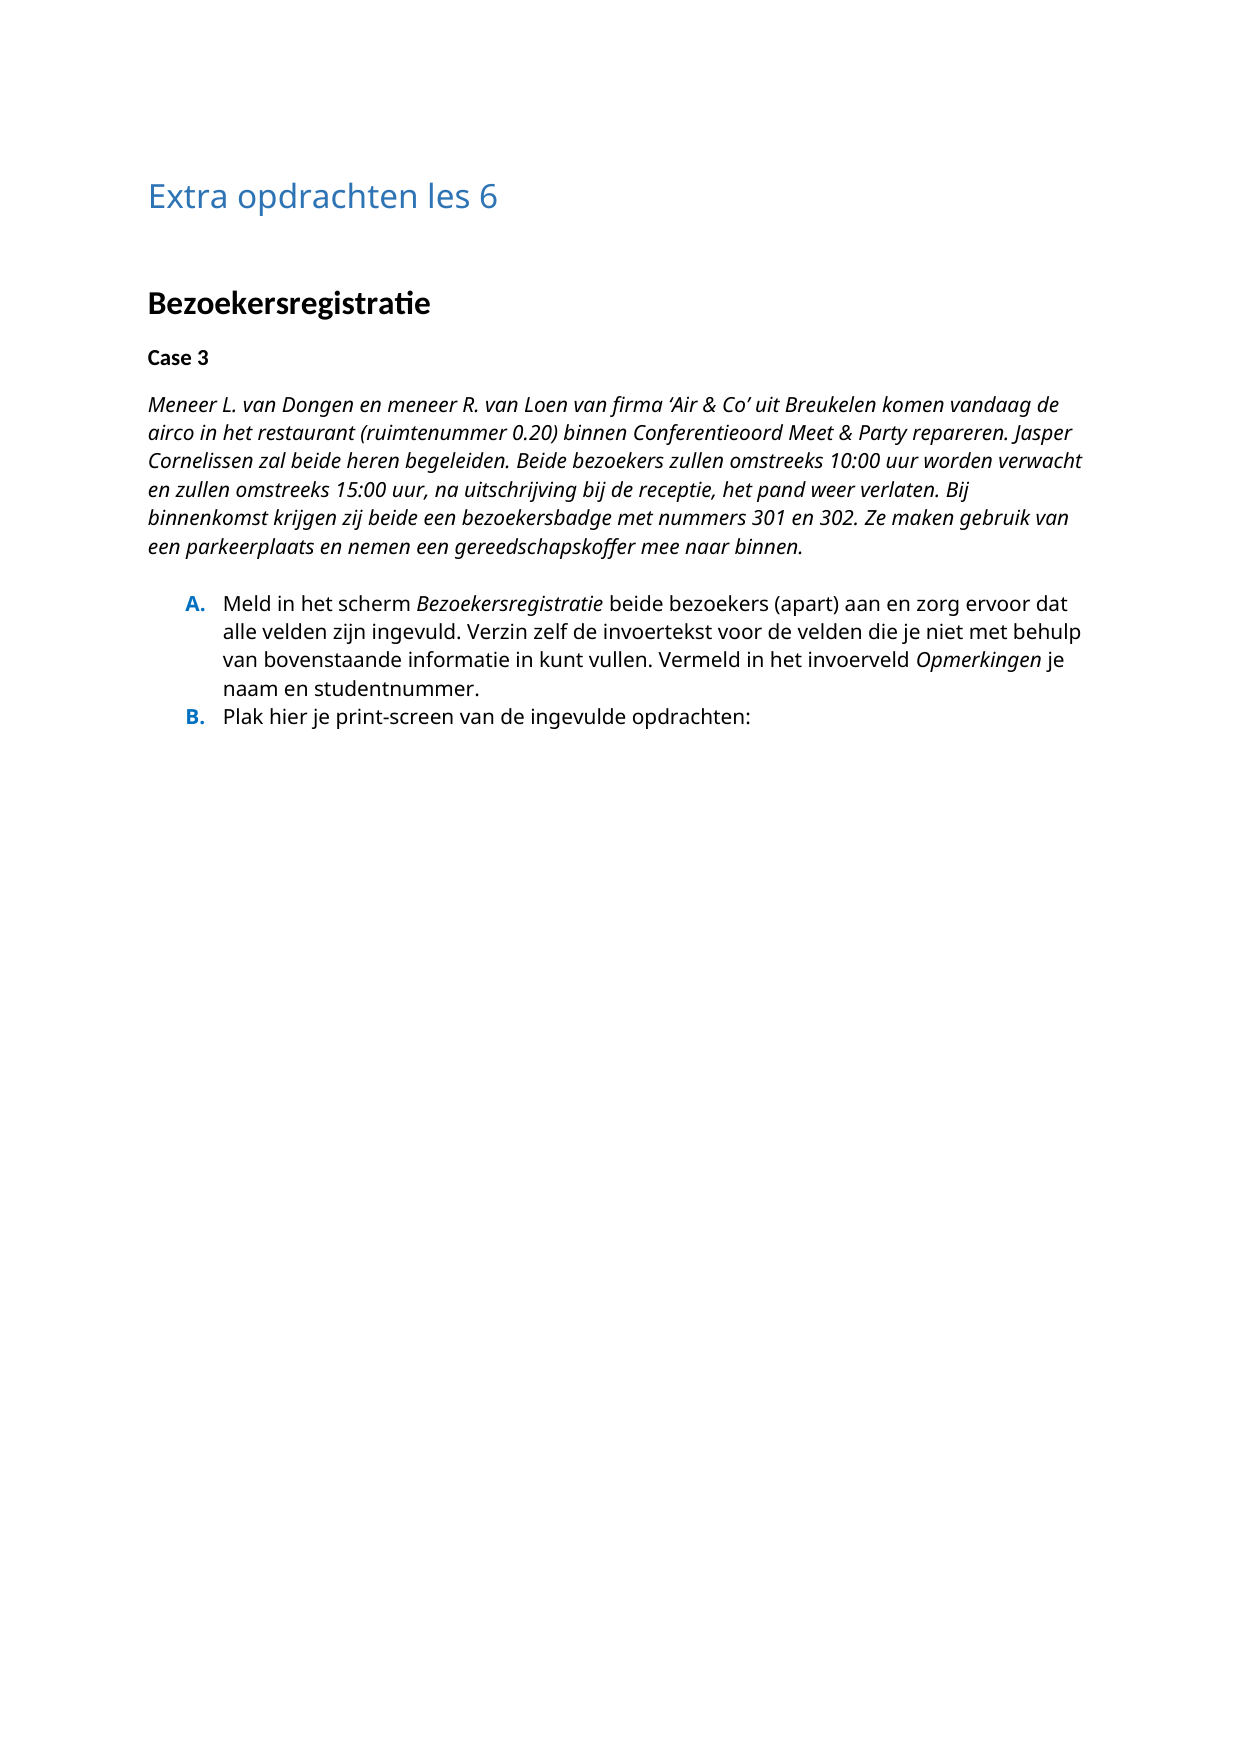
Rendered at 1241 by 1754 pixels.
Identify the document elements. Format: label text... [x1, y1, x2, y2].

text Bezoekersregistratie [148, 282, 1093, 323]
list Meld in het scherm Bezoekersregistratie beide bezoekers (apart) aan en zorg ervoor dat alle velden zijn ingevuld. Verzin zelf de invoertekst voor de velden die je niet met behulp van bovenstaande informatie in kunt vullen. Vermeld in het invoerveld Opmerkingen je naam en studentnummer. [185, 589, 1093, 702]
text Case 3 [148, 343, 1093, 371]
subtitle Extra opdrachten les 6 [148, 173, 1093, 218]
list Plak hier je print-screen van de ingevulde opdrachten: [185, 702, 1093, 731]
text Meneer L. van Dongen en meneer R. van Loen van firma ‘Air & Co’ uit Breukelen komen vandaag de airco in het restaurant (ruimtenummer 0.20) binnen Conferentieoord Meet & Party repareren. Jasper Cornelissen zal beide heren begeleiden. Beide bezoekers zullen omstreeks 10:00 uur worden verwacht en zullen omstreeks 15:00 uur, na uitschrijving bij de receptie, het pand weer verlaten. Bij binnenkomst krijgen zij beide een bezoekersbadge met nummers 301 en 302. Ze maken gebruik van een parkeerplaats en nemen een gereedschapskoffer mee naar binnen. [148, 390, 1093, 560]
